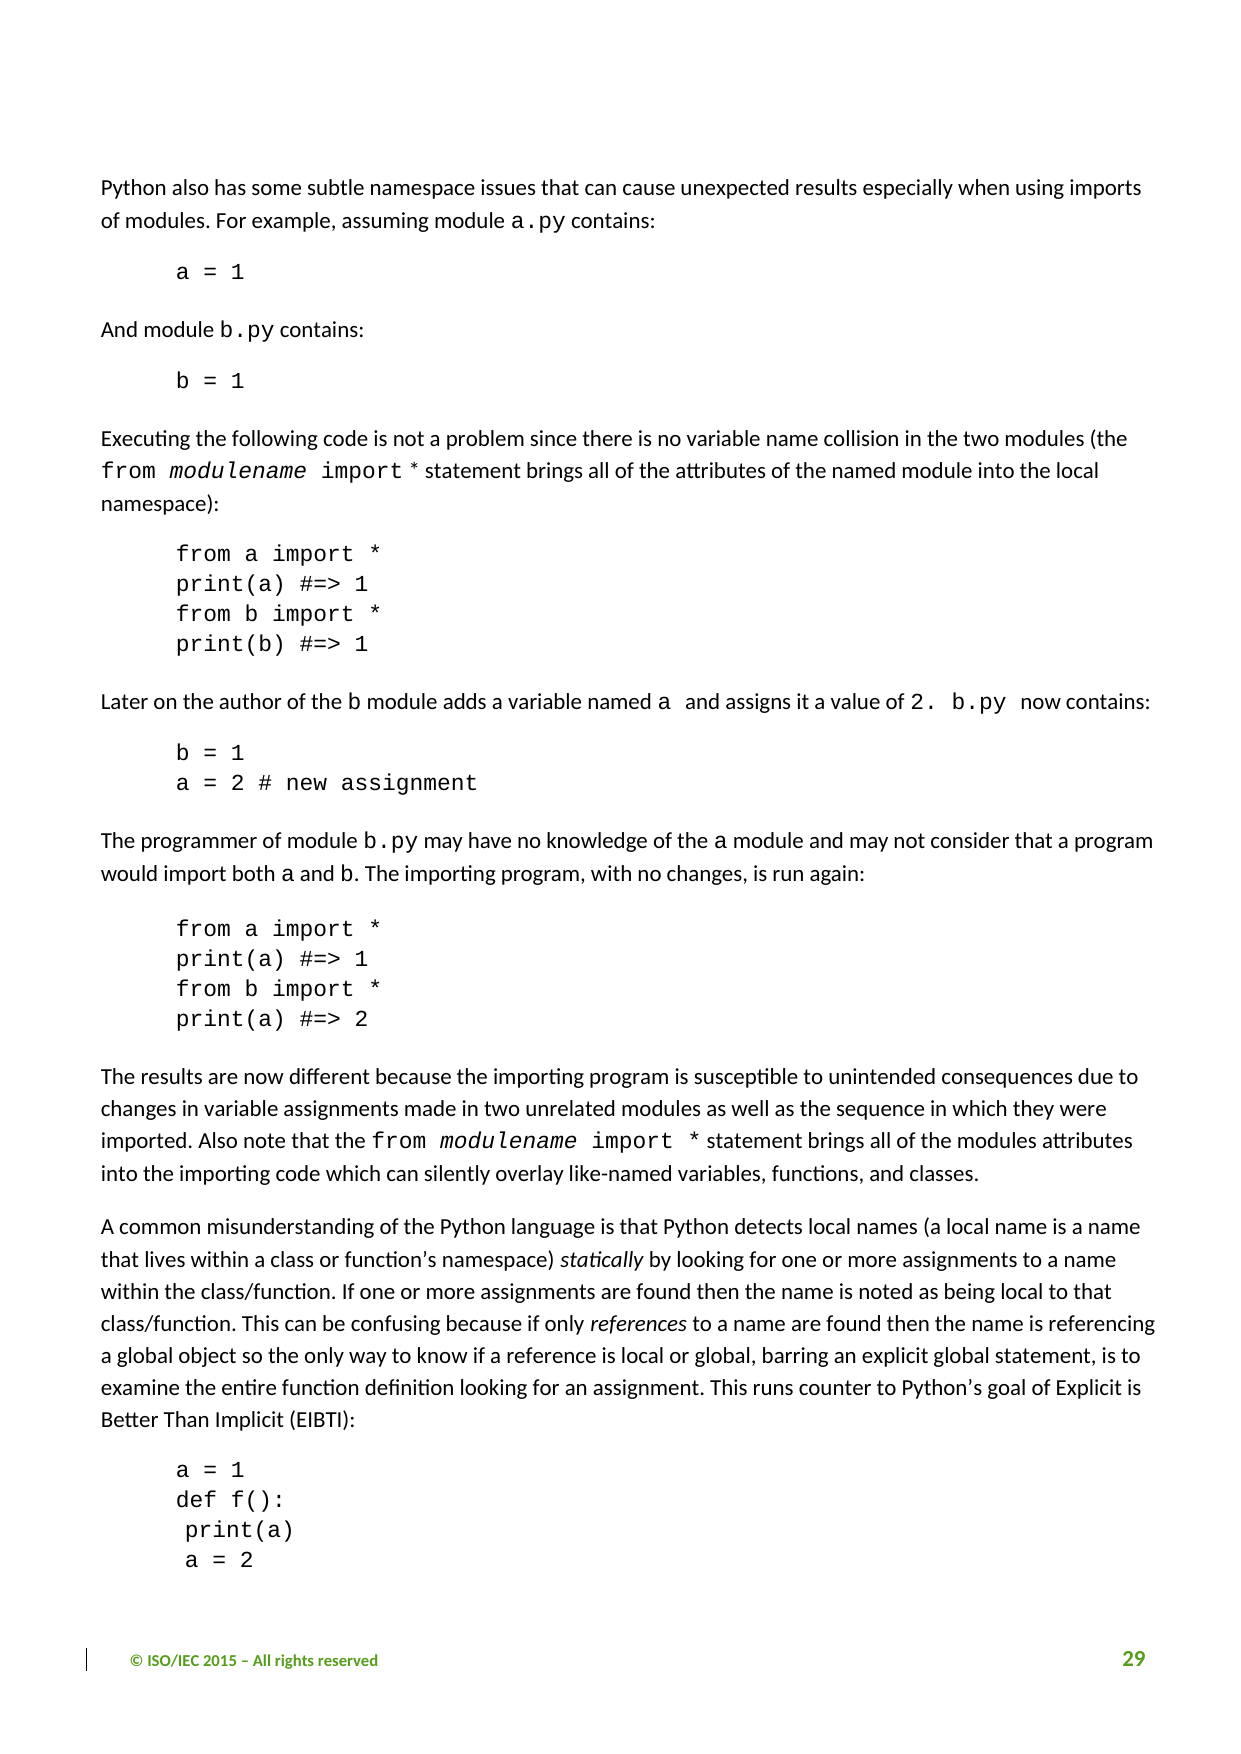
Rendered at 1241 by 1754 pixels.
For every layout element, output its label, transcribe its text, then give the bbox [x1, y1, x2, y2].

text print(a) [101, 1518, 1164, 1544]
text a = 2 # new assignment [101, 771, 1164, 797]
text print(b) #=> 1 [101, 632, 1164, 658]
text Executing the following code is not a problem since there is no variable name collision in the two modules (the from modulename import * statement brings all of the attributes of the named module into the local namespace): [101, 424, 1164, 518]
text a = 2 [101, 1548, 1164, 1574]
text def f(): [101, 1488, 1164, 1514]
text print(a) #=> 1 [101, 572, 1164, 598]
text a = 1 [101, 1459, 1164, 1484]
text from a import * [101, 918, 1164, 943]
text from a import * [101, 543, 1164, 568]
text print(a) #=> 2 [101, 1007, 1164, 1033]
text a = 1 [101, 260, 1164, 286]
text b = 1 [101, 369, 1164, 395]
text print(a) #=> 1 [101, 947, 1164, 973]
text And module b.py contains: [101, 315, 1164, 344]
text The results are now different because the importing program is susceptible to unintended consequences due to changes in variable assignments made in two unrelated modules as well as the sequence in which they were imported. Also note that the from modulename import * statement brings all of the modules attributes into the importing code which can silently overlay like-named variables, functions, and classes. [101, 1062, 1164, 1187]
text from b import * [101, 602, 1164, 628]
text Python also has some subtle namespace issues that can cause unexpected results especially when using imports of modules. For example, assuming module a.py contains: [101, 173, 1164, 235]
text Later on the author of the b module adds a variable named a and assigns it a value of 2. b.py now contains: [101, 687, 1164, 716]
text The programmer of module b.py may have no knowledge of the a module and may not consider that a program would import both a and b. The importing program, with no changes, is run again: [101, 826, 1164, 888]
text A common misunderstanding of the Python language is that Python detects local names (a local name is a name that lives within a class or function’s namespace) statically by looking for one or more assignments to a name within the class/function. If one or more assignments are found then the name is noted as being local to that class/function. This can be confusing because if only references to a name are found then the name is referencing a global object so the only way to know if a reference is local or global, barring an explicit global statement, is to examine the entire function definition looking for an assignment. This runs counter to Python’s goal of Explicit is Better Than Implicit (EIBTI): [101, 1212, 1164, 1434]
text b = 1 [101, 741, 1164, 767]
text from b import * [101, 977, 1164, 1003]
